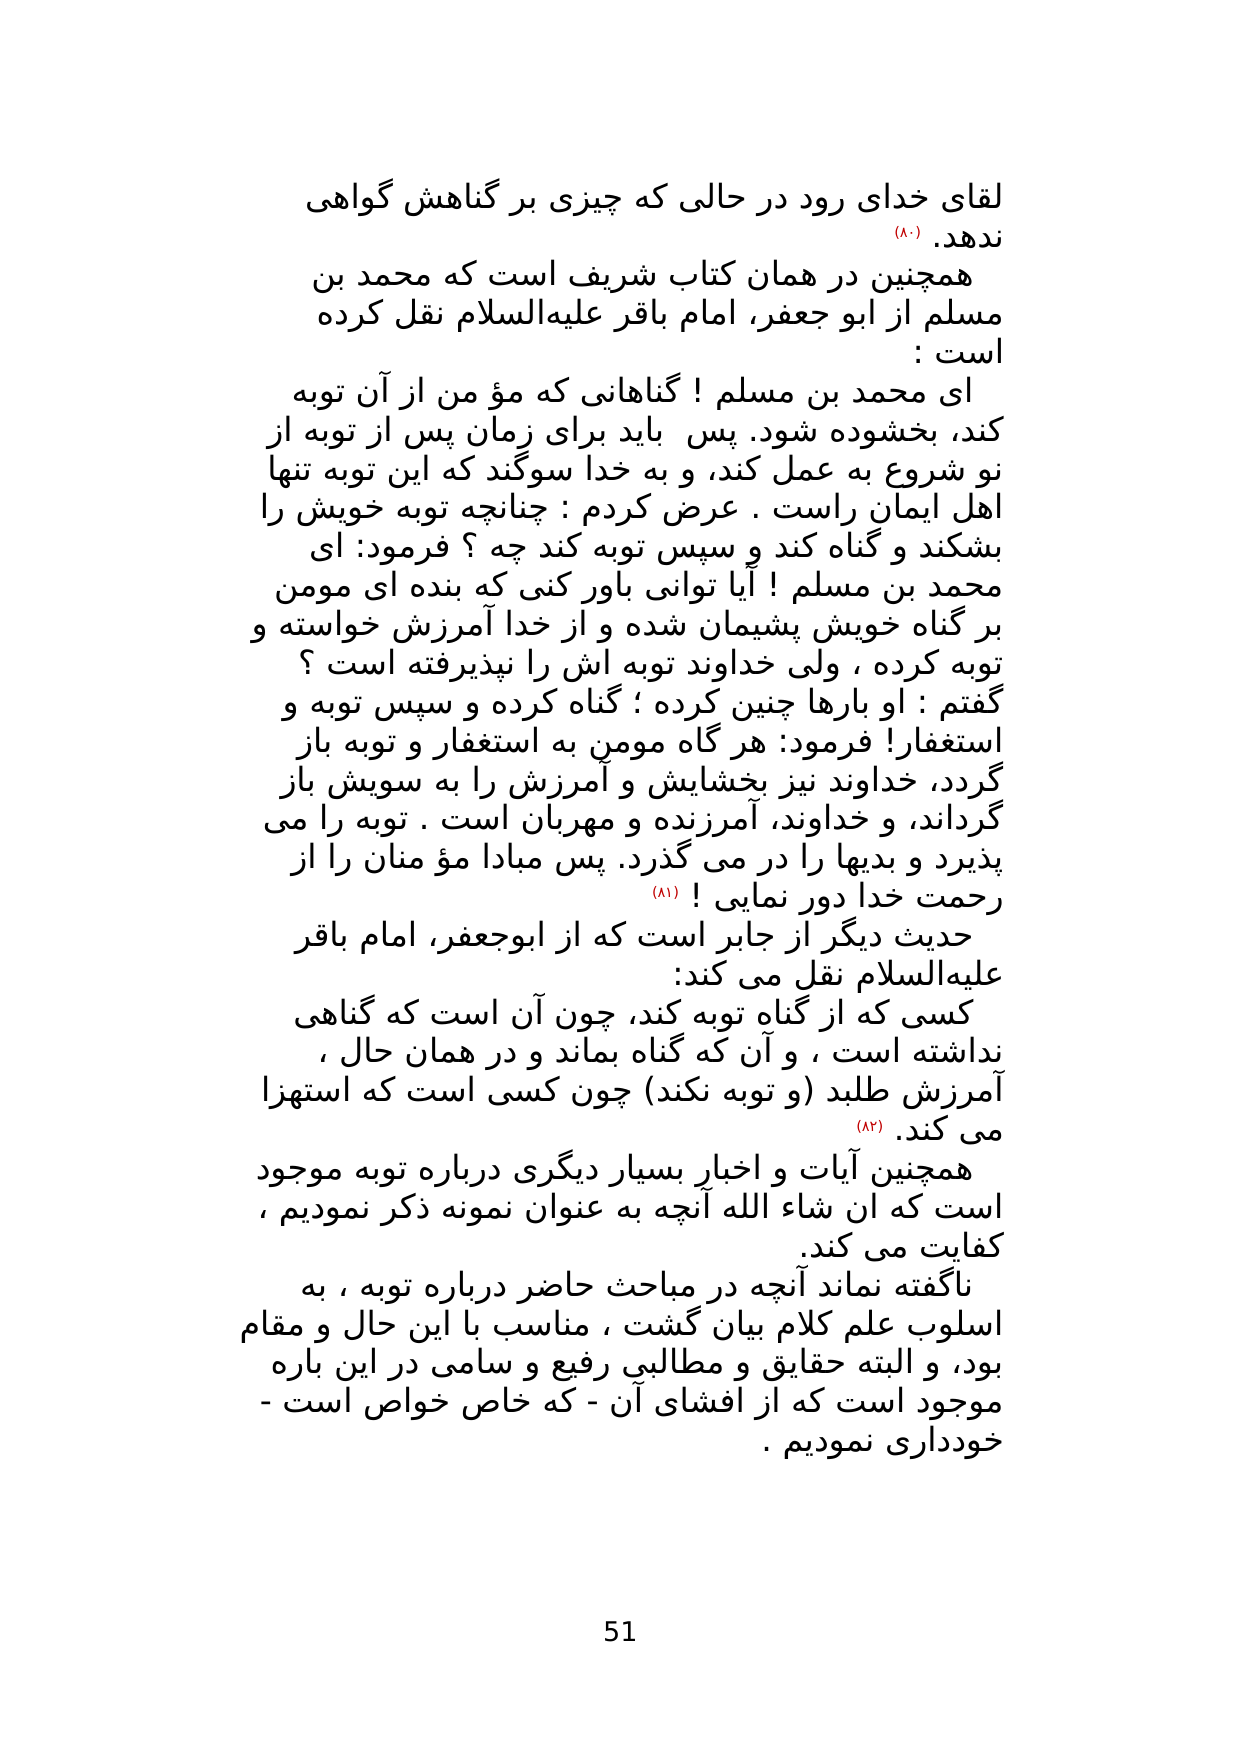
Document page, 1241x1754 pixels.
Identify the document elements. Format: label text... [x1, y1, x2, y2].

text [236, 177, 1004, 255]
text ناگفته نماند آنچه در مباحث حاضر درباره توبه ، به اسلوب علم كلام بيان گشت ، مناسب با اين حال و مقام بود، و البته حقايق و مطالبى رفيع و سامى در اين باره موجود است كه از افشاى آن - كه خاص خواص است - خوددارى نموديم . [236, 1265, 1004, 1459]
text حديث ديگر از جابر است كه از ابوجعفر، امام باقر عليه‌السلام نقل مى كند: [236, 915, 1004, 993]
text كسى كه از گناه توبه كند، چون آن است كه گناهى نداشته است ، و آن كه گناه بماند و در همان حال ، آمرزش طلبد (و توبه نكند) چون كسى است كه استهزا مى كند. (٨٢) [236, 993, 1004, 1148]
text همچنين در همان كتاب شريف است كه محمد بن مسلم از ابو جعفر، امام باقر عليه‌السلام نقل كرده است : [236, 255, 1004, 371]
text اى محمد بن مسلم ! گناهانى كه مؤ من از آن توبه كند، بخشوده شود. پس ‍ بايد براى زمان پس از توبه از نو شروع به عمل كند، و به خدا سوگند كه اين توبه تنها اهل ايمان راست . عرض كردم : چنانچه توبه خويش را بشكند و گناه كند و سپس توبه كند چه ؟ فرمود: اى محمد بن مسلم ! آيا توانى باور كنى كه بنده اى مومن بر گناه خويش پشيمان شده و از خدا آمرزش خواسته و توبه كرده ، ولى خداوند توبه اش را نپذيرفته است ؟ گفتم : او بارها چنين كرده ؛ گناه كرده و سپس توبه و استغفار! فرمود: هر گاه مومن به استغفار و توبه باز گردد، خداوند نيز بخشايش و آمرزش را به سويش باز گرداند، و خداوند، آمرزنده و مهربان است . توبه را مى پذيرد و بديها را در مى گذرد. پس مبادا مؤ منان را از رحمت خدا دور نمايى ! (٨١) [236, 371, 1004, 915]
text همچنين آيات و اخبار بسيار ديگرى درباره توبه موجود است كه ان شاء الله آنچه به عنوان نمونه ذكر نموديم ، كفايت مى كند. [236, 1148, 1004, 1265]
